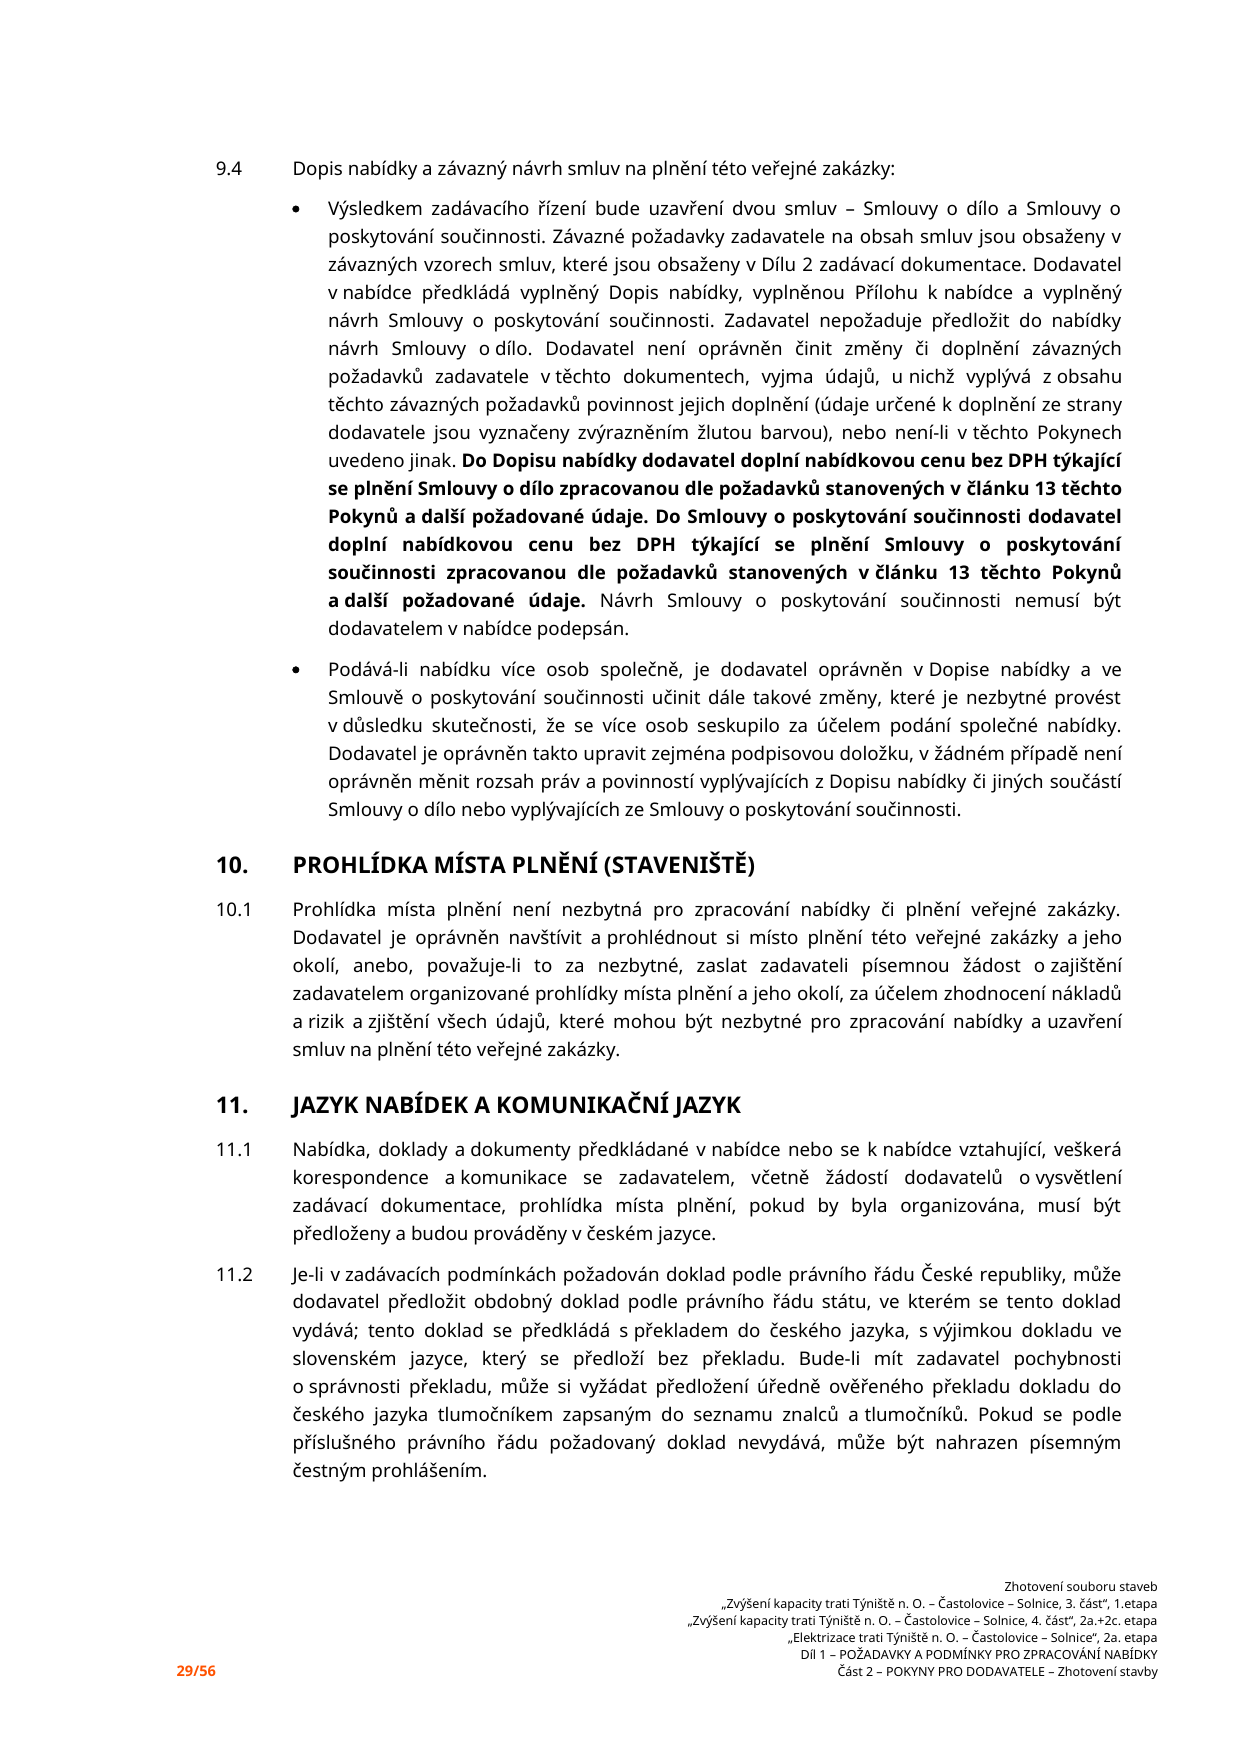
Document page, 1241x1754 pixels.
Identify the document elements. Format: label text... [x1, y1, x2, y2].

text Nabídka, doklady a dokumenty předkládané v nabídce nebo se k nabídce vztahující, veškerá korespondence a komunikace se zadavatelem, včetně žádostí dodavatelů o vysvětlení zadávací dokumentace, prohlídka místa plnění, pokud by byla organizována, musí být předloženy a budou prováděny v českém jazyce. [216, 1136, 1122, 1246]
text PROHLÍDKA MÍSTA PLNĚNÍ (STAVENIŠTĚ) [216, 849, 1122, 881]
text Je-li v zadávacích podmínkách požadován doklad podle právního řádu České republiky, může dodavatel předložit obdobný doklad podle právního řádu státu, ve kterém se tento doklad vydává; tento doklad se předkládá s překladem do českého jazyka, s výjimkou dokladu ve slovenském jazyce, který se předloží bez překladu. Bude-li mít zadavatel pochybnosti o správnosti překladu, může si vyžádat předložení úředně ověřeného překladu dokladu do českého jazyka tlumočníkem zapsaným do seznamu znalců a tlumočníků. Pokud se podle příslušného právního řádu požadovaný doklad nevydává, může být nahrazen písemným čestným prohlášením. [216, 1261, 1122, 1482]
text Výsledkem zadávacího řízení bude uzavření dvou smluv – Smlouvy o dílo a Smlouvy o poskytování součinnosti. Závazné požadavky zadavatele na obsah smluv jsou obsaženy v závazných vzorech smluv, které jsou obsaženy v Dílu 2 zadávací dokumentace. Dodavatel v nabídce předkládá vyplněný Dopis nabídky, vyplněnou Přílohu k nabídce a vyplněný návrh Smlouvy o poskytování součinnosti. Zadavatel nepožaduje předložit do nabídky návrh Smlouvy o dílo. Dodavatel není oprávněn činit změny či doplnění závazných požadavků zadavatele v těchto dokumentech, vyjma údajů, u nichž vyplývá z obsahu těchto závazných požadavků povinnost jejich doplnění (údaje určené k doplnění ze strany dodavatele jsou vyznačeny zvýrazněním žlutou barvou), nebo není-li v těchto Pokynech uvedeno jinak. Do Dopisu nabídky dodavatel doplní nabídkovou cenu bez DPH týkající se plnění Smlouvy o dílo zpracovanou dle požadavků stanovených v článku 13 těchto Pokynů a další požadované údaje. Do Smlouvy o poskytování součinnosti dodavatel doplní nabídkovou cenu bez DPH týkající se plnění Smlouvy o poskytování součinnosti zpracovanou dle požadavků stanovených v článku 13 těchto Pokynů a další požadované údaje. Návrh Smlouvy o poskytování součinnosti nemusí být dodavatelem v nabídce podepsán. [292, 195, 1122, 641]
text Prohlídka místa plnění není nezbytná pro zpracování nabídky či plnění veřejné zakázky. Dodavatel je oprávněn navštívit a prohlédnout si místo plnění této veřejné zakázky a jeho okolí, anebo, považuje-li to za nezbytné, zaslat zadavateli písemnou žádost o zajištění zadavatelem organizované prohlídky místa plnění a jeho okolí, za účelem zhodnocení nákladů a rizik a zjištění všech údajů, které mohou být nezbytné pro zpracování nabídky a uzavření smluv na plnění této veřejné zakázky. [216, 896, 1122, 1062]
text Podává-li nabídku více osob společně, je dodavatel oprávněn v Dopise nabídky a ve Smlouvě o poskytování součinnosti učinit dále takové změny, které je nezbytné provést v důsledku skutečnosti, že se více osob seskupilo za účelem podání společné nabídky. Dodavatel je oprávněn takto upravit zejména podpisovou doložku, v žádném případě není oprávněn měnit rozsah práv a povinností vyplývajících z Dopisu nabídky či jiných součástí Smlouvy o dílo nebo vyplývajících ze Smlouvy o poskytování součinnosti. [292, 656, 1122, 822]
text Dopis nabídky a závazný návrh smluv na plnění této veřejné zakázky: [216, 155, 1122, 180]
text JAZYK NABÍDEK A KOMUNIKAČNÍ JAZYK [216, 1089, 1122, 1121]
